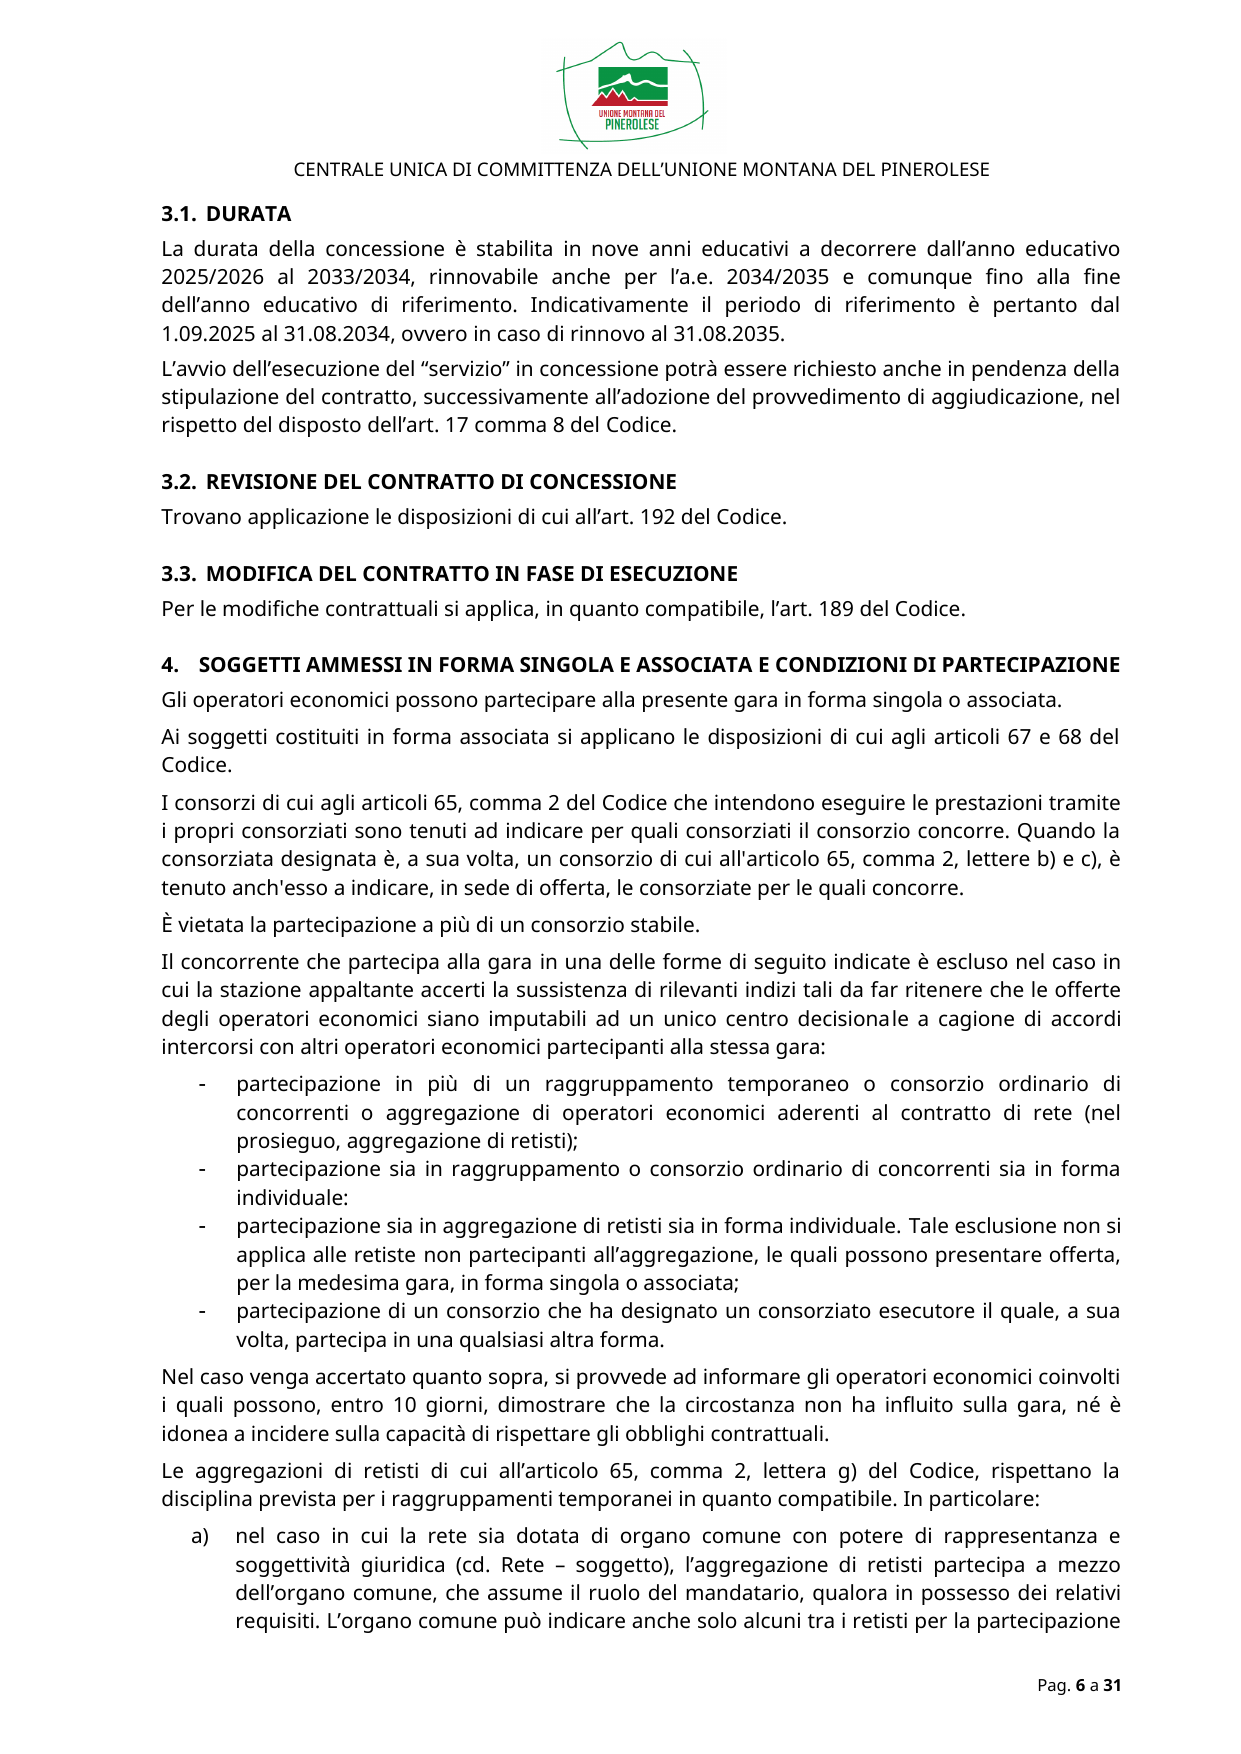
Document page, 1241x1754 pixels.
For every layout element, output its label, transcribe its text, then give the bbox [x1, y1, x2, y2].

text Trovano applicazione le disposizioni di cui all’art. 192 del Codice. [161, 502, 1122, 531]
list partecipazione sia in raggruppamento o consorzio ordinario di concorrenti sia in forma individuale: [199, 1154, 1122, 1211]
subtitle SOGGETTI AMMESSI IN FORMA SINGOLA E ASSOCIATA E CONDIZIONI DI PARTECIPAZIONE [161, 651, 1122, 679]
subtitle DURATA [161, 199, 1122, 227]
subtitle REVISIONE DEL CONTRATTO DI CONCESSIONE [161, 467, 1122, 496]
text Ai soggetti costituiti in forma associata si applicano le disposizioni di cui agli articoli 67 e 68 del Codice. [161, 722, 1122, 779]
subtitle MODIFICA DEL CONTRATTO IN FASE DI ESECUZIONE [161, 559, 1122, 587]
text Per le modifiche contrattuali si applica, in quanto compatibile, l’art. 189 del Codice. [161, 594, 1122, 622]
text Il concorrente che partecipa alla gara in una delle forme di seguito indicate è escluso nel caso in cui la stazione appaltante accerti la sussistenza di rilevanti indizi tali da far ritenere che le offerte degli operatori economici siano imputabili ad un unico centro decisionale a cagione di accordi intercorsi con altri operatori economici partecipanti alla stessa gara: [161, 947, 1122, 1061]
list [191, 1521, 1122, 1635]
text I consorzi di cui agli articoli 65, comma 2 del Codice che intendono eseguire le prestazioni tramite i propri consorziati sono tenuti ad indicare per quali consorziati il consorzio concorre. Quando la consorziata designata è, a sua volta, un consorzio di cui all'articolo 65, comma 2, lettere b) e c), è tenuto anch'esso a indicare, in sede di offerta, le consorziate per le quali concorre. [161, 788, 1122, 901]
text Gli operatori economici possono partecipare alla presente gara in forma singola o associata. [161, 685, 1122, 714]
text È vietata la partecipazione a più di un consorzio stabile. [161, 910, 1122, 938]
text Le aggregazioni di retisti di cui all’articolo 65, comma 2, lettera g) del Codice, rispettano la disciplina prevista per i raggruppamenti temporanei in quanto compatibile. In particolare: [161, 1456, 1122, 1513]
text La durata della concessione è stabilita in nove anni educativi a decorrere dall’anno educativo 2025/2026 al 2033/2034, rinnovabile anche per l’a.e. 2034/2035 e comunque fino alla fine dell’anno educativo di riferimento. Indicativamente il periodo di riferimento è pertanto dal 1.09.2025 al 31.08.2034, ovvero in caso di rinnovo al 31.08.2035. [161, 234, 1122, 347]
list partecipazione sia in aggregazione di retisti sia in forma individuale. Tale esclusione non si applica alle retiste non partecipanti all’aggregazione, le quali possono presentare offerta, per la medesima gara, in forma singola o associata; [199, 1211, 1122, 1297]
list partecipazione di un consorzio che ha designato un consorziato esecutore il quale, a sua volta, partecipa in una qualsiasi altra forma. [199, 1297, 1122, 1353]
text L’avvio dell’esecuzione del “servizio” in concessione potrà essere richiesto anche in pendenza della stipulazione del contratto, successivamente all’adozione del provvedimento di aggiudicazione, nel rispetto del disposto dell’art. 17 comma 8 del Codice. [161, 354, 1122, 439]
list partecipazione in più di un raggruppamento temporaneo o consorzio ordinario di concorrenti o aggregazione di operatori economici aderenti al contratto di rete (nel prosieguo, aggregazione di retisti); [199, 1069, 1122, 1154]
text Nel caso venga accertato quanto sopra, si provvede ad informare gli operatori economici coinvolti i quali possono, entro 10 giorni, dimostrare che la circostanza non ha influito sulla gara, né è idonea a incidere sulla capacità di rispettare gli obblighi contrattuali. [161, 1362, 1122, 1447]
